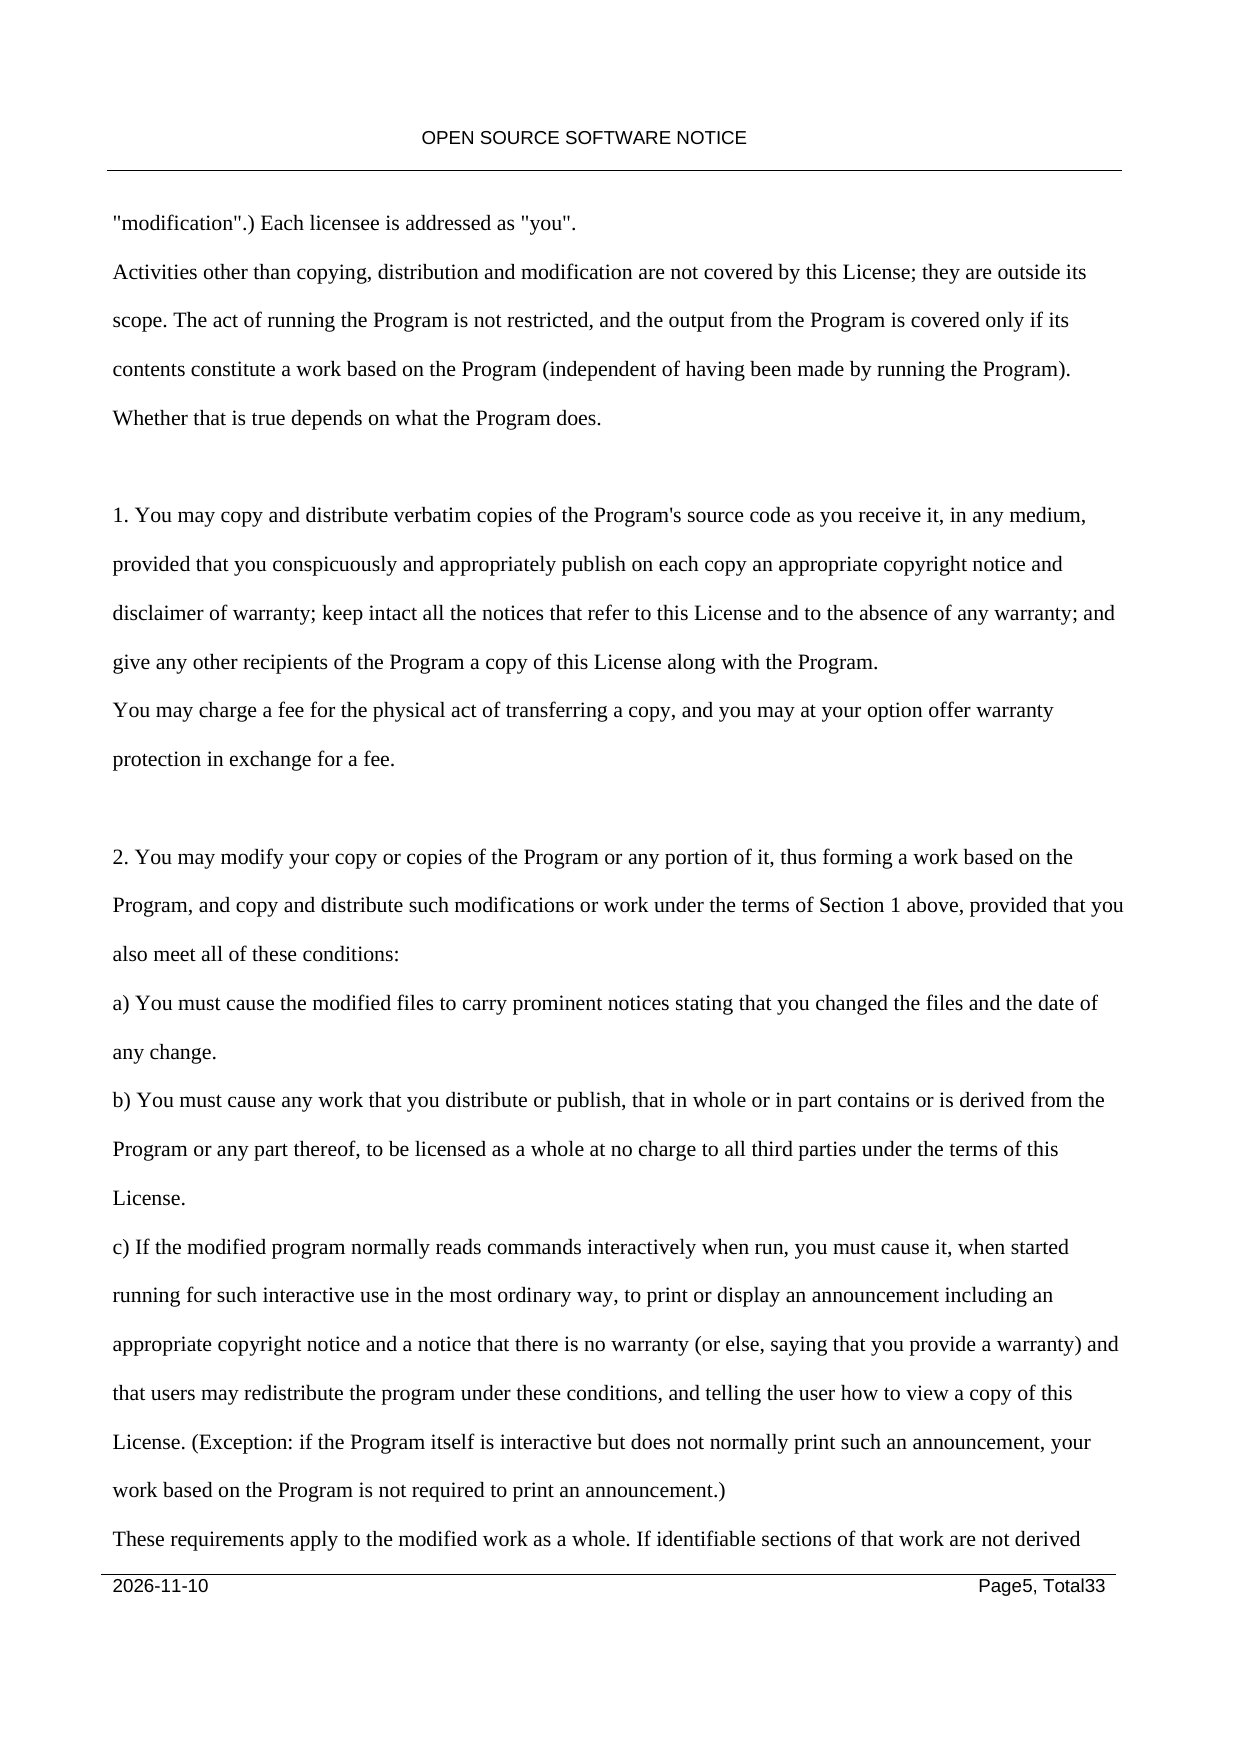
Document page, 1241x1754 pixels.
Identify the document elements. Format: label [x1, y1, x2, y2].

text [112, 206, 1128, 1555]
